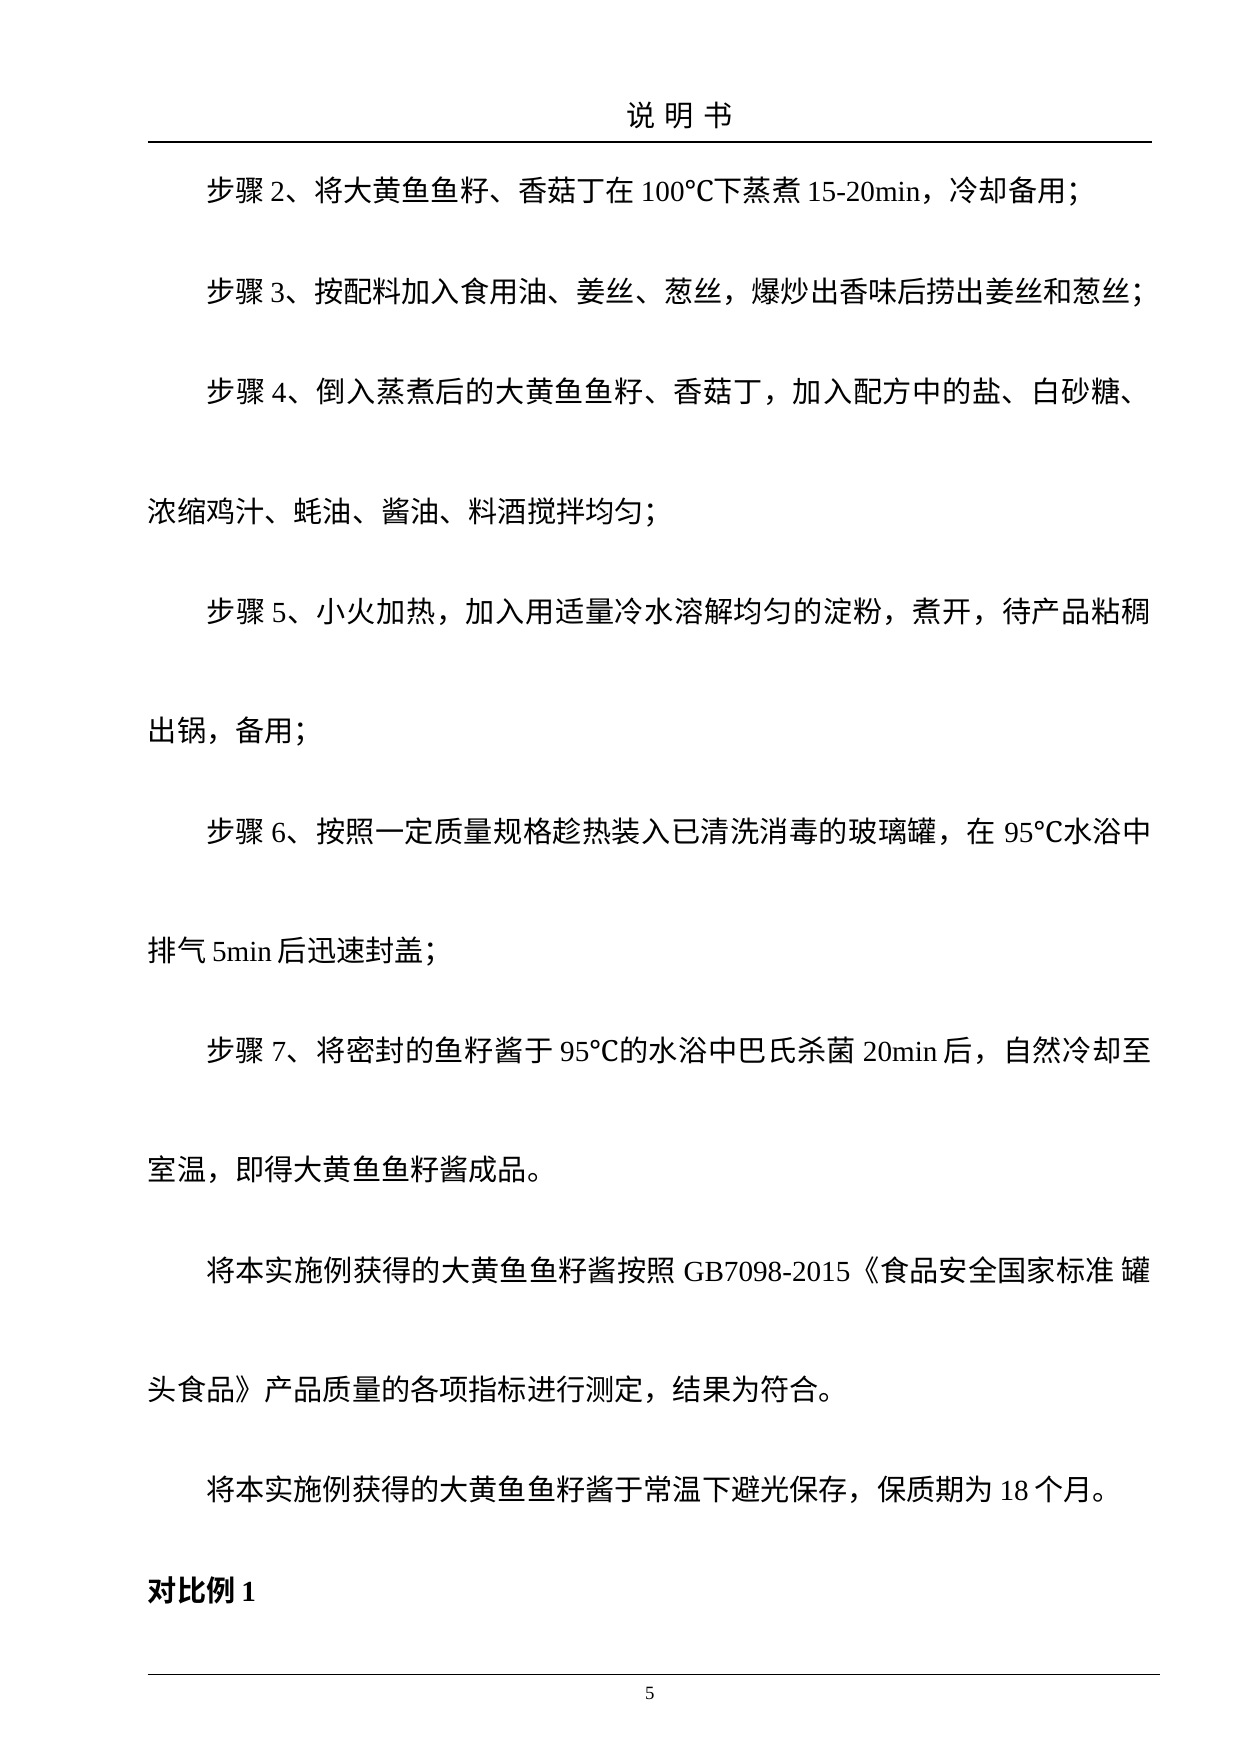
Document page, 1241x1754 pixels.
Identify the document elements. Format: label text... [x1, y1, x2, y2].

text 步骤7、将密封的鱼籽酱于95℃的水浴中巴氏杀菌20min后，自然冷却至室温，即得大黄鱼鱼籽酱成品。 [148, 1009, 1152, 1208]
text 步骤2、将大黄鱼鱼籽、香菇丁在100℃下蒸煮15-20min，冷却备用； [148, 149, 1152, 229]
text 步骤6、按照一定质量规格趁热装入已清洗消毒的玻璃罐，在95℃水浴中排气5min后迅速封盖； [148, 790, 1152, 988]
text 步骤3、按配料加入食用油、姜丝、葱丝，爆炒出香味后捞出姜丝和葱丝； [148, 250, 1152, 329]
text 将本实施例获得的大黄鱼鱼籽酱按照GB7098-2015《食品安全国家标准 罐头食品》产品质量的各项指标进行测定，结果为符合。 [148, 1229, 1152, 1427]
text 步骤5、小火加热，加入用适量冷水溶解均匀的淀粉，煮开，待产品粘稠出锅，备用； [148, 570, 1152, 768]
text 将本实施例获得的大黄鱼鱼籽酱于常温下避光保存，保质期为18个月。 [148, 1448, 1152, 1528]
text 对比例1 [148, 1549, 1152, 1628]
text 步骤4、倒入蒸煮后的大黄鱼鱼籽、香菇丁，加入配方中的盐、白砂糖、浓缩鸡汁、蚝油、酱油、料酒搅拌均匀； [148, 351, 1152, 549]
